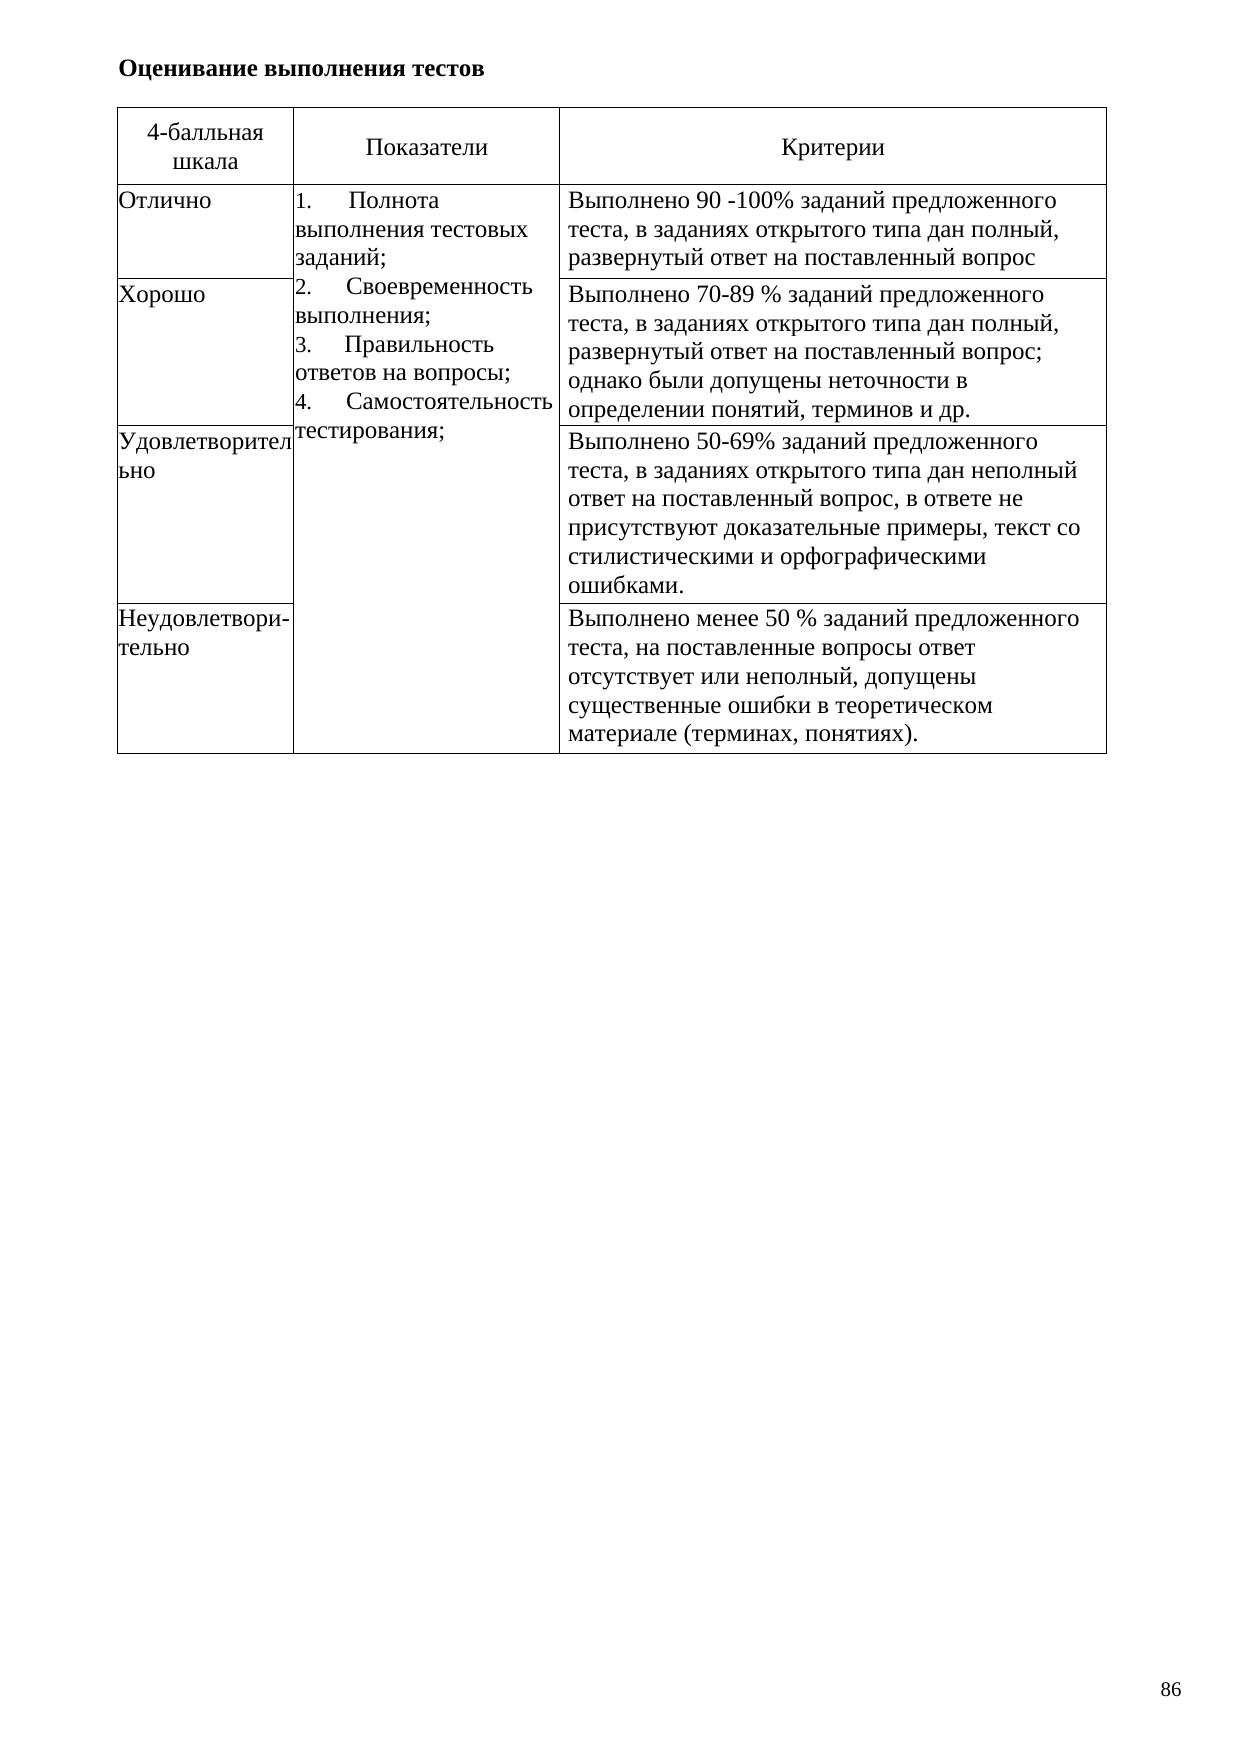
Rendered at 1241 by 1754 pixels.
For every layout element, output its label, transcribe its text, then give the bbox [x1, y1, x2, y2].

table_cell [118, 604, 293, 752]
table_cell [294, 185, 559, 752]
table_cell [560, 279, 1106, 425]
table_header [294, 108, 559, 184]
text Оценивание выполнения тестов [118, 53, 1181, 82]
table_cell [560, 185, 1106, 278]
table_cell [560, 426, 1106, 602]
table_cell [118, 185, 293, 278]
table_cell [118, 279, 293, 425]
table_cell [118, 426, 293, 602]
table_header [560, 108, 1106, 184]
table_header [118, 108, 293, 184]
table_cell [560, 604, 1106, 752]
